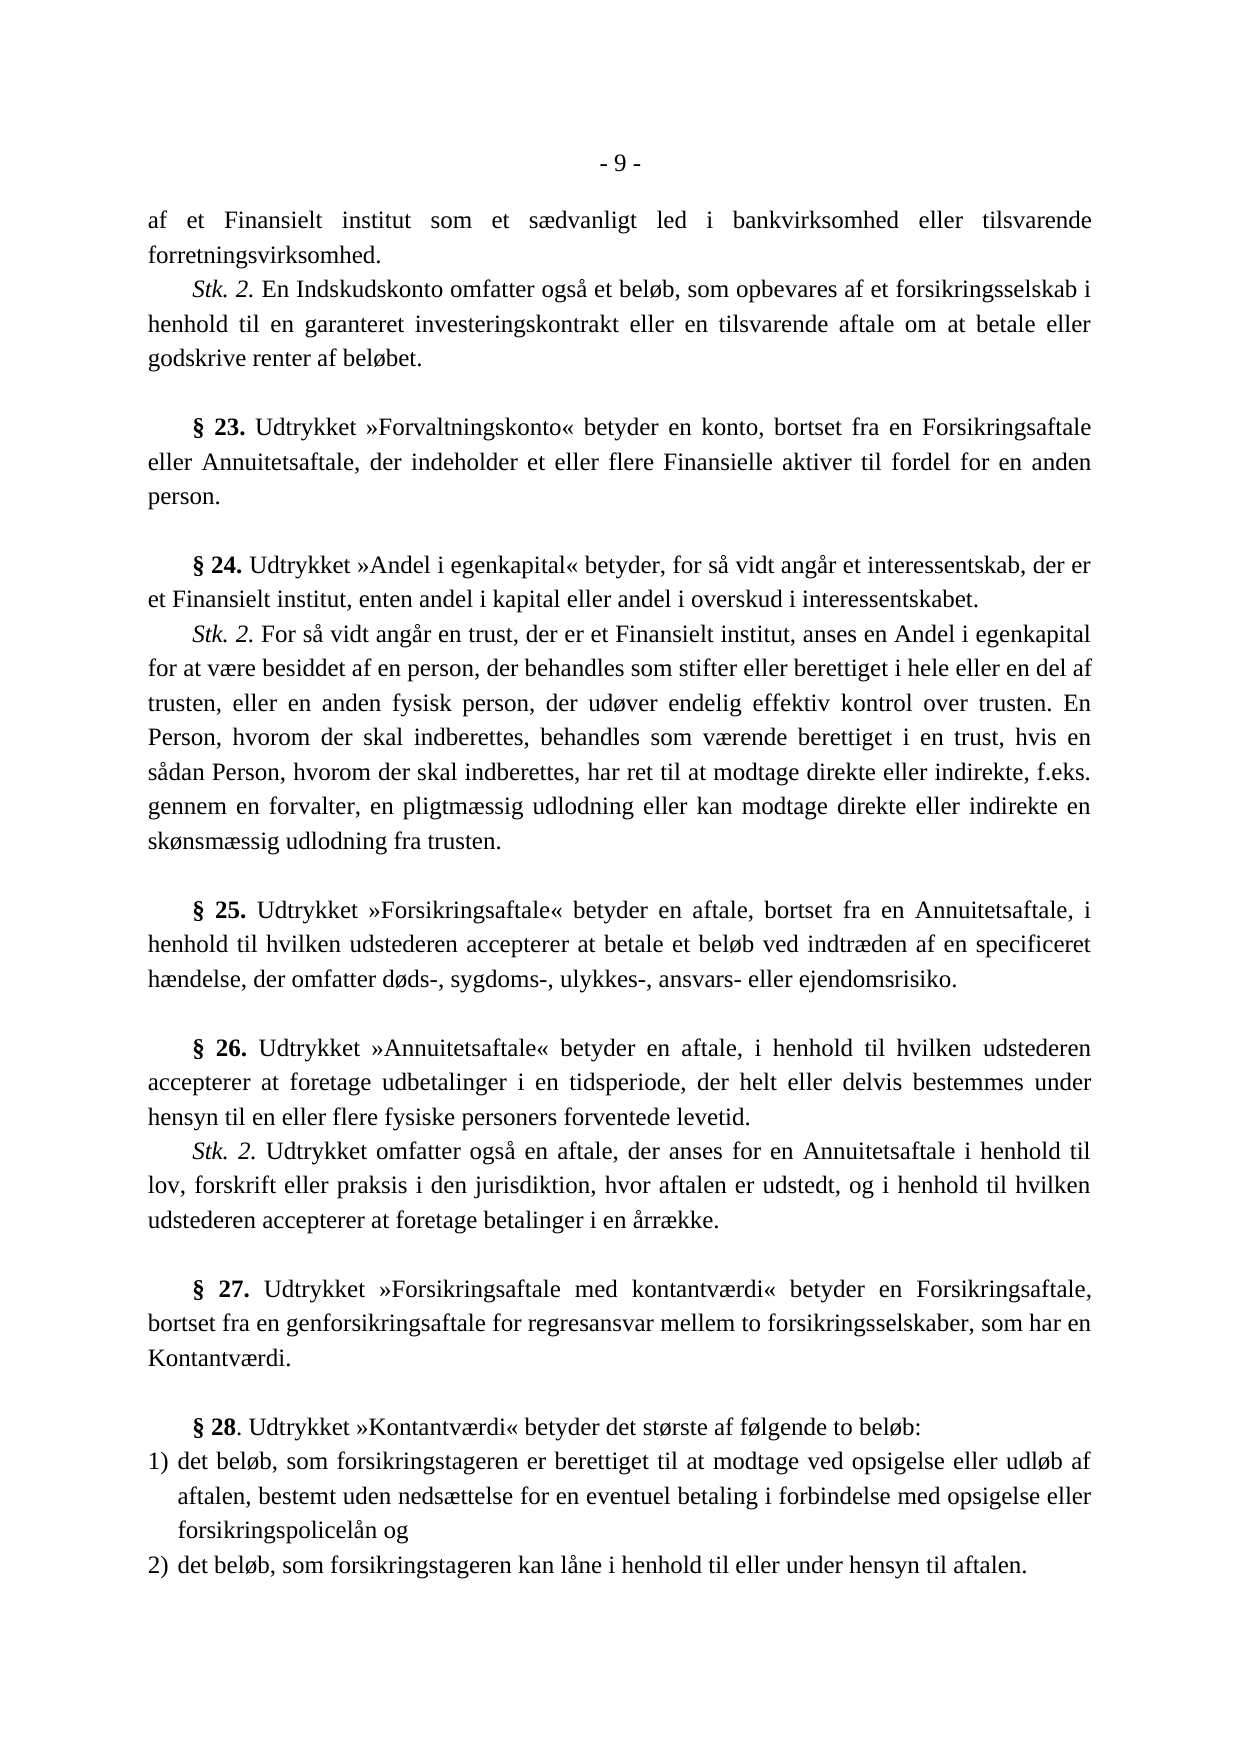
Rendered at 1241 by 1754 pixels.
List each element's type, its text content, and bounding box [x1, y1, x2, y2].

text § 23. Udtrykket »Forvaltningskonto« betyder en konto, bortset fra en Forsikringsaftale eller Annuitetsaftale, der indeholder et eller flere Finansielle aktiver til fordel for en anden person. [148, 412, 1092, 510]
text Stk. 2. Udtrykket omfatter også en aftale, der anses for en Annuitetsaftale i henhold til lov, forskrift eller praksis i den jurisdiktion, hvor aftalen er udstedt, og i henhold til hvilken udstederen accepterer at foretage betalinger i en årrække. [148, 1136, 1092, 1234]
list det beløb, som forsikringstageren er berettiget til at modtage ved opsigelse eller udløb af aftalen, bestemt uden nedsættelse for en eventuel betaling i forbindelse med opsigelse eller forsikringspolicelån og [148, 1446, 1092, 1544]
list det beløb, som forsikringstageren kan låne i henhold til eller under hensyn til aftalen. [148, 1550, 1092, 1579]
text § 25. Udtrykket »Forsikringsaftale« betyder en aftale, bortset fra en Annuitetsaftale, i henhold til hvilken udstederen accepterer at betale et beløb ved indtræden af en specificeret hændelse, der omfatter døds-, sygdoms-, ulykkes-, ansvars- eller ejendomsrisiko. [148, 895, 1092, 992]
text Stk. 2. For så vidt angår en trust, der er et Finansielt institut, anses en Andel i egenkapital for at være besiddet af en person, der behandles som stifter eller berettiget i hele eller en del af trusten, eller en anden fysisk person, der udøver endelig effektiv kontrol over trusten. En Person, hvorom der skal indberettes, behandles som værende berettiget i en trust, hvis en sådan Person, hvorom der skal indberettes, har ret til at modtage direkte eller indirekte, f.eks. gennem en forvalter, en pligtmæssig udlodning eller kan modtage direkte eller indirekte en skønsmæssig udlodning fra trusten. [148, 619, 1092, 854]
text § 26. Udtrykket »Annuitetsaftale« betyder en aftale, i henhold til hvilken udstederen accepterer at foretage udbetalinger i en tidsperiode, der helt eller delvis bestemmes under hensyn til en eller flere fysiske personers forventede levetid. [148, 1033, 1092, 1130]
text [148, 205, 1092, 268]
text § 24. Udtrykket »Andel i egenkapital« betyder, for så vidt angår et interessentskab, der er et Finansielt institut, enten andel i kapital eller andel i overskud i interessentskabet. [148, 550, 1092, 613]
text Stk. 2. En Indskudskonto omfatter også et beløb, som opbevares af et forsikringsselskab i henhold til en garanteret investeringskontrakt eller en tilsvarende aftale om at betale eller godskrive renter af beløbet. [148, 274, 1092, 372]
text § 27. Udtrykket »Forsikringsaftale med kontantværdi« betyder en Forsikringsaftale, bortset fra en genforsikringsaftale for regresansvar mellem to forsikringsselskaber, som har en Kontantværdi. [148, 1274, 1092, 1372]
text § 28. Udtrykket »Kontantværdi« betyder det største af følgende to beløb: [148, 1412, 1092, 1441]
